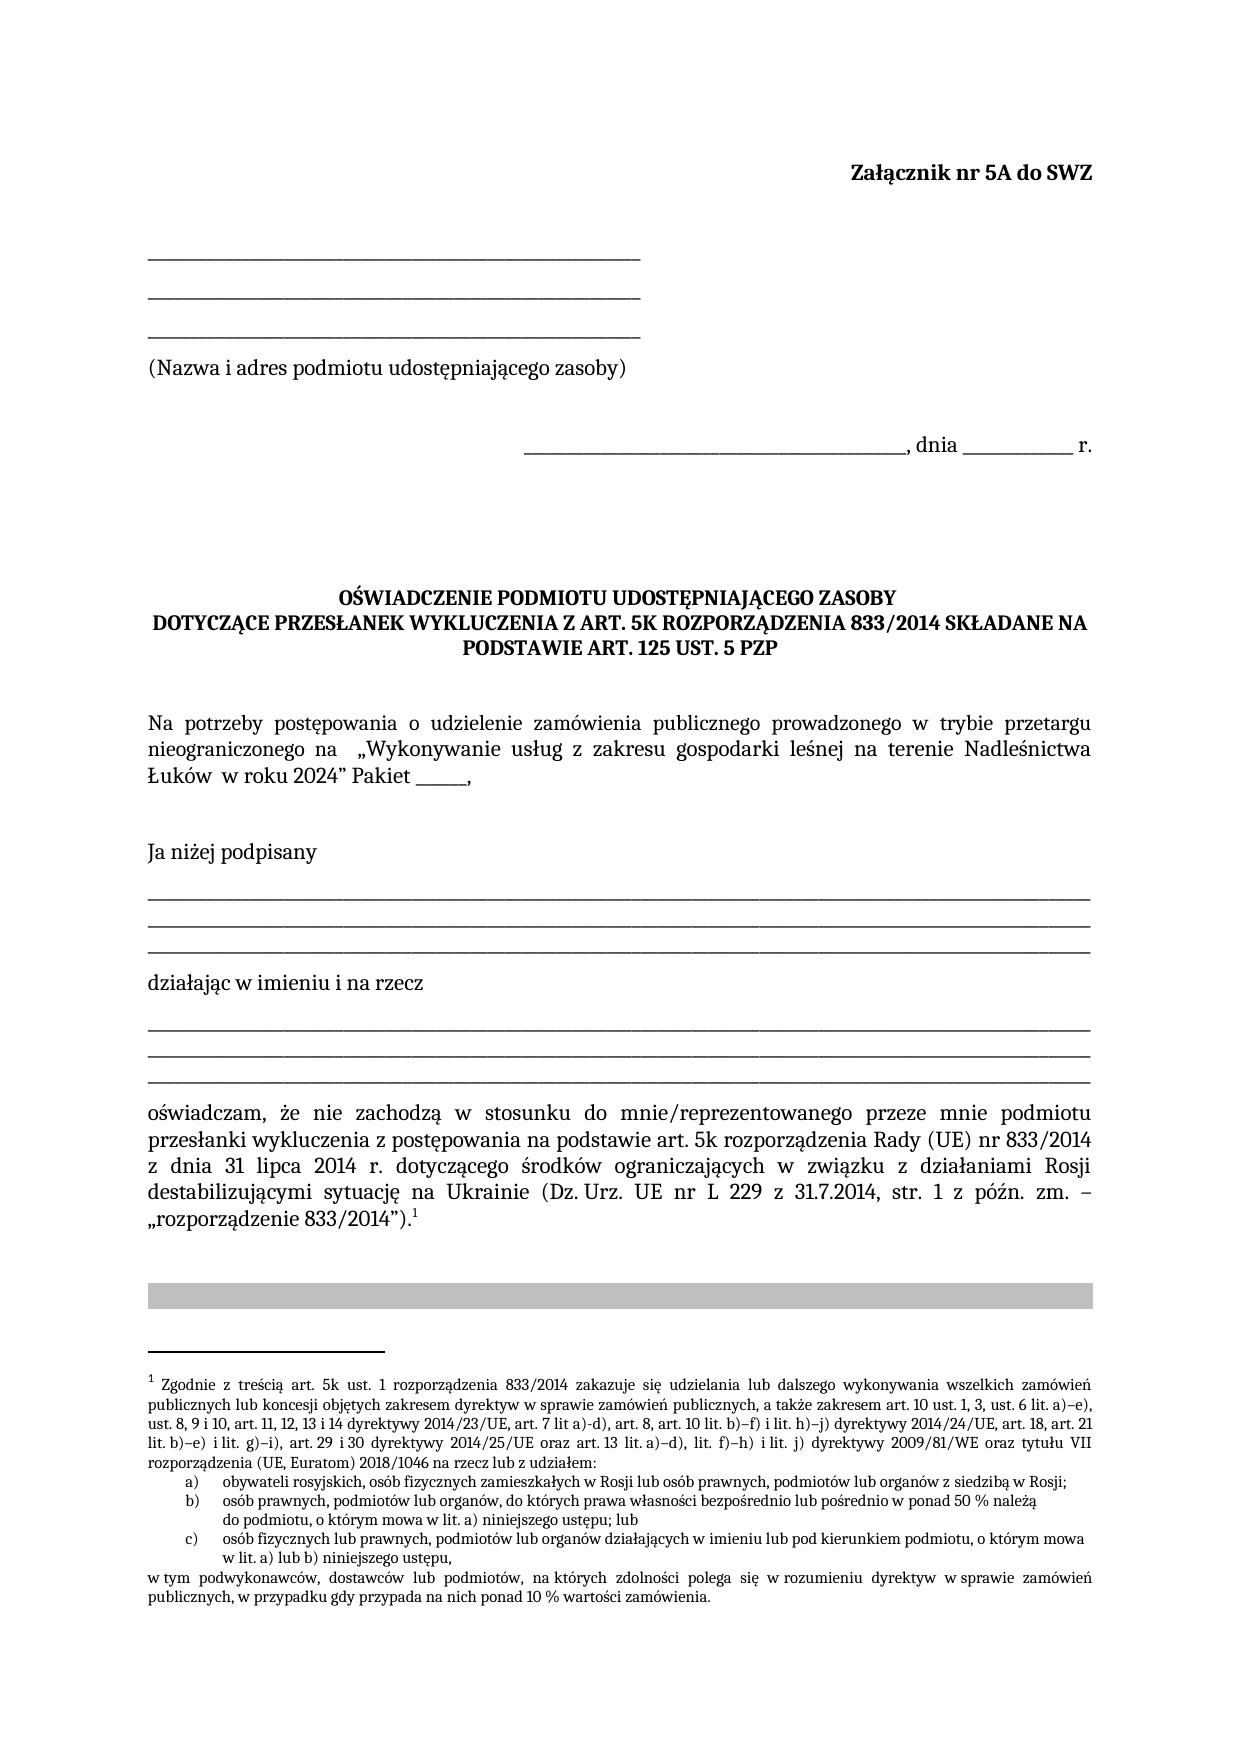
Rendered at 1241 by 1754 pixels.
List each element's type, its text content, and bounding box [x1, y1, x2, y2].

text Na potrzeby postępowania o udzielenie zamówienia publicznego prowadzonego w trybie przetargu nieograniczonego na „Wykonywanie usług z zakresu gospodarki leśnej na terenie Nadleśnictwa Łuków w roku 2024” Pakiet ______, [148, 711, 1093, 789]
text _____________________________________________________________________________________________________________________________________________________________________________________________________________________________________________________________________________________________________________________________________________ [148, 878, 1093, 957]
text __________________________________________________________ [148, 238, 1093, 264]
text __________________________________________________________ [148, 277, 1093, 303]
text działając w imieniu i na rzecz [148, 969, 1093, 996]
text _____________________________________________, dnia _____________ r. [148, 432, 1093, 458]
text OŚWIADCZENIE PODMIOTU UDOSTĘPNIAJĄCEGO ZASOBY DOTYCZĄCE PRZESŁANEK WYKLUCZENIA Z ART. 5K ROZPORZĄDZENIA 833/2014 SKŁADANE NA PODSTAWIE ART. 125 UST. 5 PZP [148, 585, 1093, 661]
text _____________________________________________________________________________________________________________________________________________________________________________________________________________________________________________________________________________________________________________________________________________ [148, 1008, 1093, 1087]
text (Nazwa i adres podmiotu udostępniającego zasoby) [148, 354, 1093, 381]
text __________________________________________________________ [148, 316, 1093, 342]
text oświadczam, że nie zachodzą w stosunku do mnie/reprezentowanego przeze mnie podmiotu przesłanki wykluczenia z postępowania na podstawie art. 5k rozporządzenia Rady (UE) nr 833/2014 z dnia 31 lipca 2014 r. dotyczącego środków ograniczających w związku z działaniami Rosji destabilizującymi sytuację na Ukrainie (Dz. Urz. UE nr L 229 z 31.7.2014, str. 1 z późn. zm. – „rozporządzenie 833/2014”). [148, 1100, 1093, 1232]
text Załącznik nr 5A do SWZ [148, 160, 1093, 186]
text Ja niżej podpisany [148, 839, 1093, 866]
